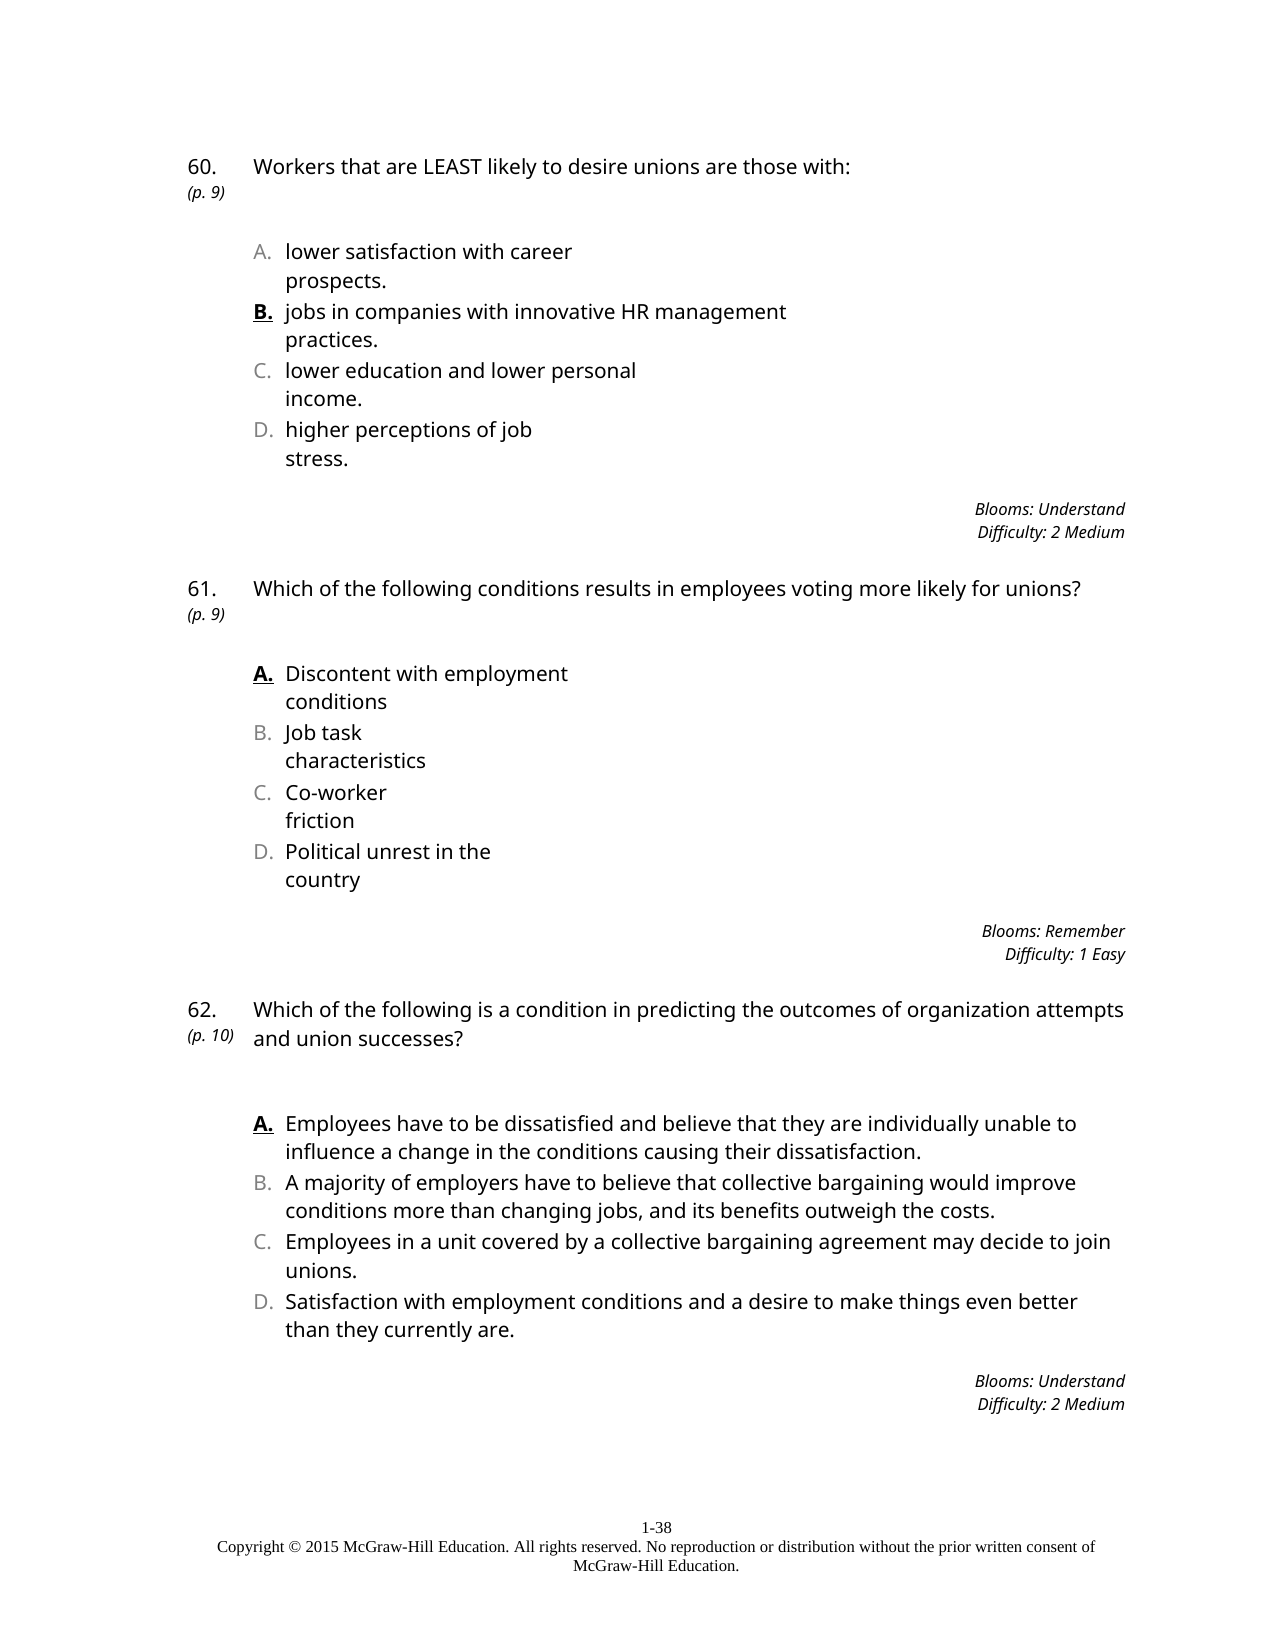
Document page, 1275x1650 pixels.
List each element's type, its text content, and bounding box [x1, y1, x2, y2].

table_header Blooms: Remember Difficulty: 1 Easy [188, 920, 1125, 993]
table_header Blooms: Understand Difficulty: 2 Medium [188, 498, 1125, 571]
table_header 60. (p. 9) [188, 153, 253, 472]
table_header Blooms: Understand Difficulty: 2 Medium [188, 1369, 1125, 1443]
table_header 61. (p. 9) [188, 574, 253, 894]
table_header 62. (p. 10) [188, 995, 253, 1344]
table_header Workers that are LEAST likely to desire unions are those with: [253, 153, 1125, 472]
table_header Which of the following is a condition in predicting the outcomes of organization attempts and union successes? [253, 995, 1125, 1344]
table_header Which of the following conditions results in employees voting more likely for unions? [253, 574, 1125, 894]
